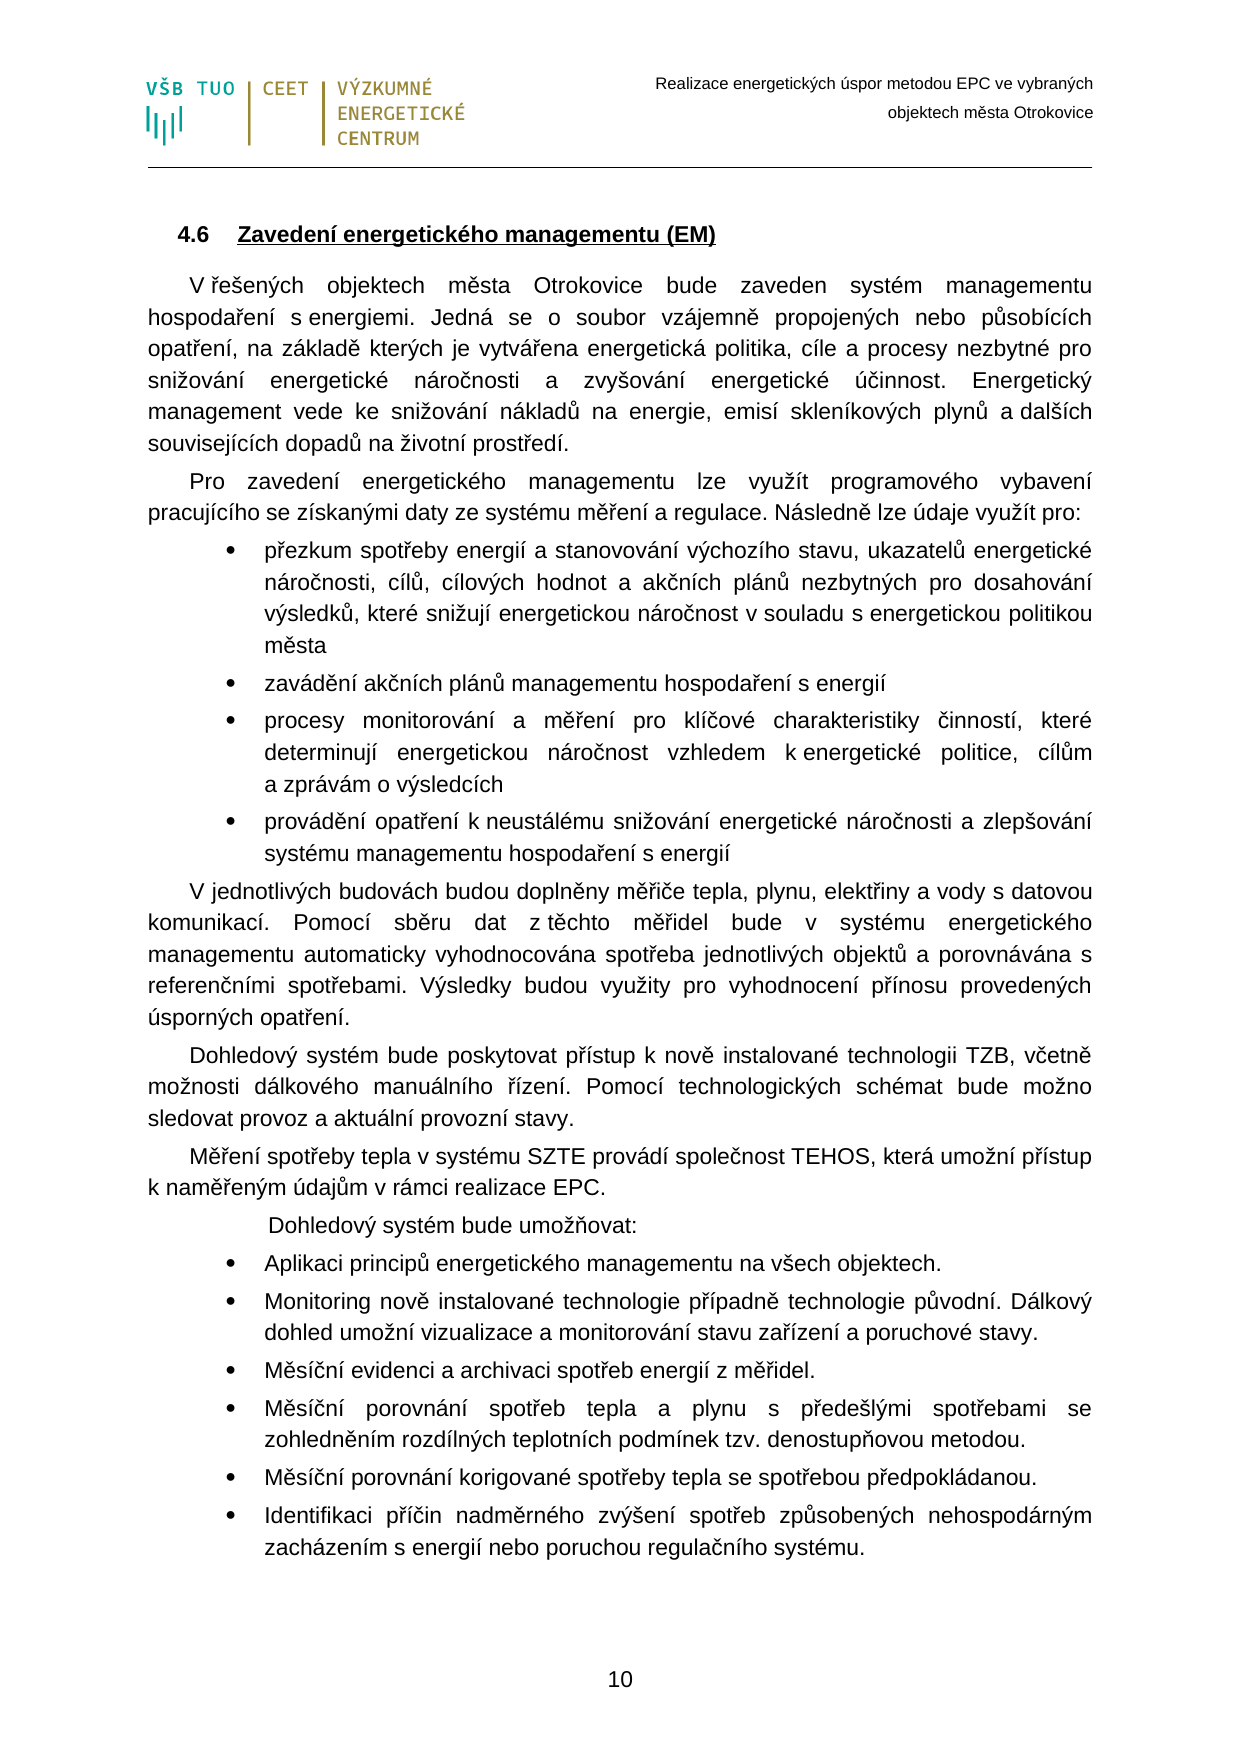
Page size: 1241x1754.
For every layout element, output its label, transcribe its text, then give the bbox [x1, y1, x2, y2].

text Dohledový systém bude poskytovat přístup k nově instalované technologii TZB, včetně možnosti dálkového manuálního řízení. Pomocí technologických schémat bude možno sledovat provoz a aktuální provozní stavy. [148, 1042, 1092, 1131]
text Měření spotřeby tepla v systému SZTE provádí společnost TEHOS, která umožní přístup k naměřeným údajům v rámci realizace EPC. [148, 1143, 1092, 1201]
list Monitoring nově instalované technologie případně technologie původní. Dálkový dohled umožní vizualizace a monitorování stavu zařízení a poruchové stavy. [227, 1288, 1092, 1346]
text Pro zavedení energetického managementu lze využít programového vybavení pracujícího se získanými daty ze systému měření a regulace. Následně lze údaje využít pro: [148, 468, 1092, 526]
list Měsíční porovnání spotřeb tepla a plynu s předešlými spotřebami se zohledněním rozdílných teplotních podmínek tzv. denostupňovou metodou. [227, 1395, 1092, 1453]
list Měsíční evidenci a archivaci spotřeb energií z měřidel. [227, 1357, 1092, 1383]
list Aplikaci principů energetického managementu na všech objektech. [227, 1250, 1092, 1276]
list Měsíční porovnání korigované spotřeby tepla se spotřebou předpokládanou. [227, 1464, 1092, 1491]
list Identifikaci příčin nadměrného zvýšení spotřeb způsobených nehospodárným zacházením s energií nebo poruchou regulačního systému. [227, 1502, 1092, 1560]
list provádění opatření k neustálému snižování energetické náročnosti a zlepšování systému managementu hospodaření s energií [227, 808, 1092, 866]
text V řešených objektech města Otrokovice bude zaveden systém managementu hospodaření s energiemi. Jedná se o soubor vzájemně propojených nebo působících opatření, na základě kterých je vytvářena energetická politika, cíle a procesy nezbytné pro snižování energetické náročnosti a zvyšování energetické účinnost. Energetický management vede ke snižování nákladů na energie, emisí skleníkových plynů a dalších souvisejících dopadů na životní prostředí. [148, 272, 1092, 456]
text Zavedení energetického managementu (EM) [177, 221, 1092, 247]
text Dohledový systém bude umožňovat: [227, 1212, 1092, 1238]
list zavádění akčních plánů managementu hospodaření s energií [227, 669, 1092, 696]
text V jednotlivých budovách budou doplněny měřiče tepla, plynu, elektřiny a vody s datovou komunikací. Pomocí sběru dat z těchto měřidel bude v systému energetického managementu automaticky vyhodnocována spotřeba jednotlivých objektů a porovnávána s referenčními spotřebami. Výsledky budou využity pro vyhodnocení přínosu provedených úsporných opatření. [148, 878, 1092, 1030]
list procesy monitorování a měření pro klíčové charakteristiky činností, které determinují energetickou náročnost vzhledem k energetické politice, cílům a zprávám o výsledcích [227, 707, 1092, 797]
picture [128, 73, 489, 163]
list přezkum spotřeby energií a stanovování výchozího stavu, ukazatelů energetické náročnosti, cílů, cílových hodnot a akčních plánů nezbytných pro dosahování výsledků, které snižují energetickou náročnost v souladu s energetickou politikou města [227, 537, 1092, 658]
